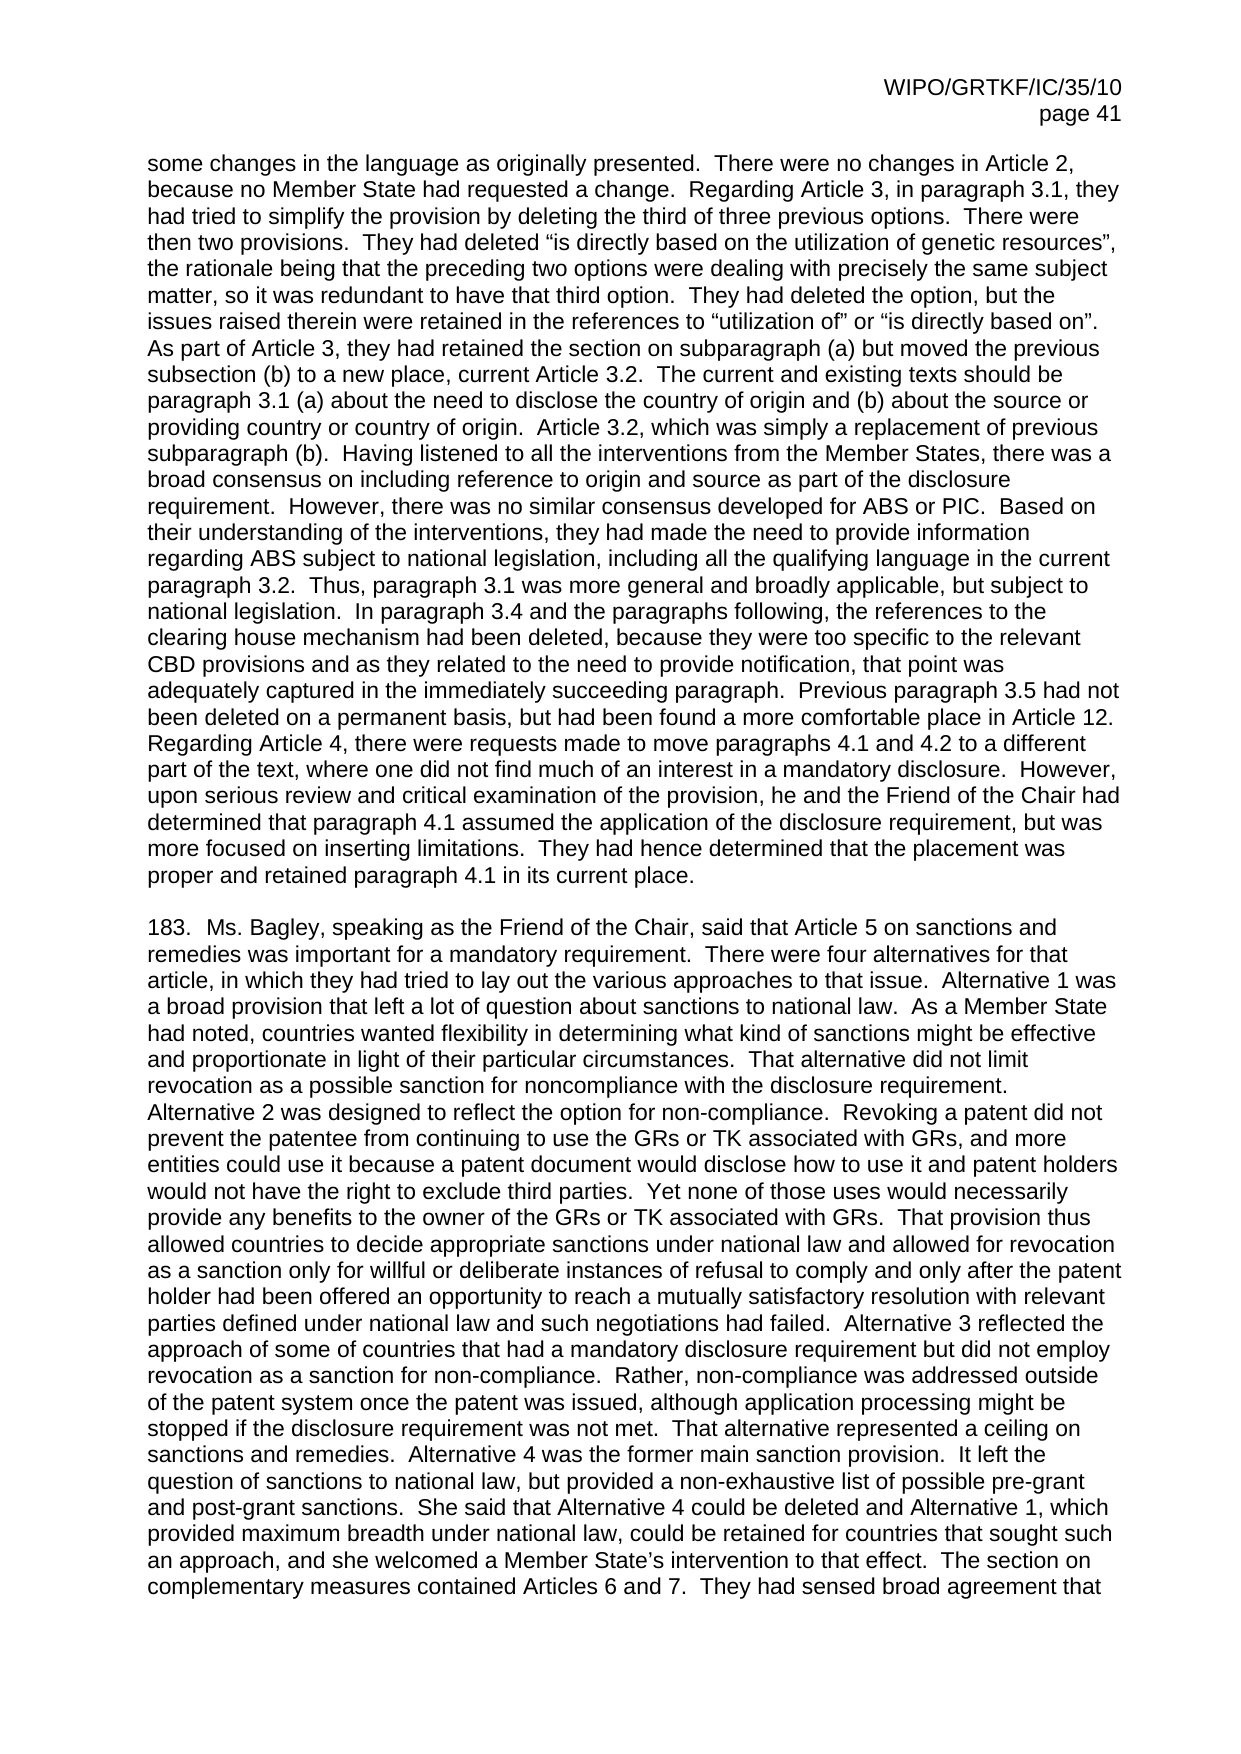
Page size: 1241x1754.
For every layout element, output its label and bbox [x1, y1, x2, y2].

list [147, 150, 1122, 888]
list [147, 914, 1122, 1599]
